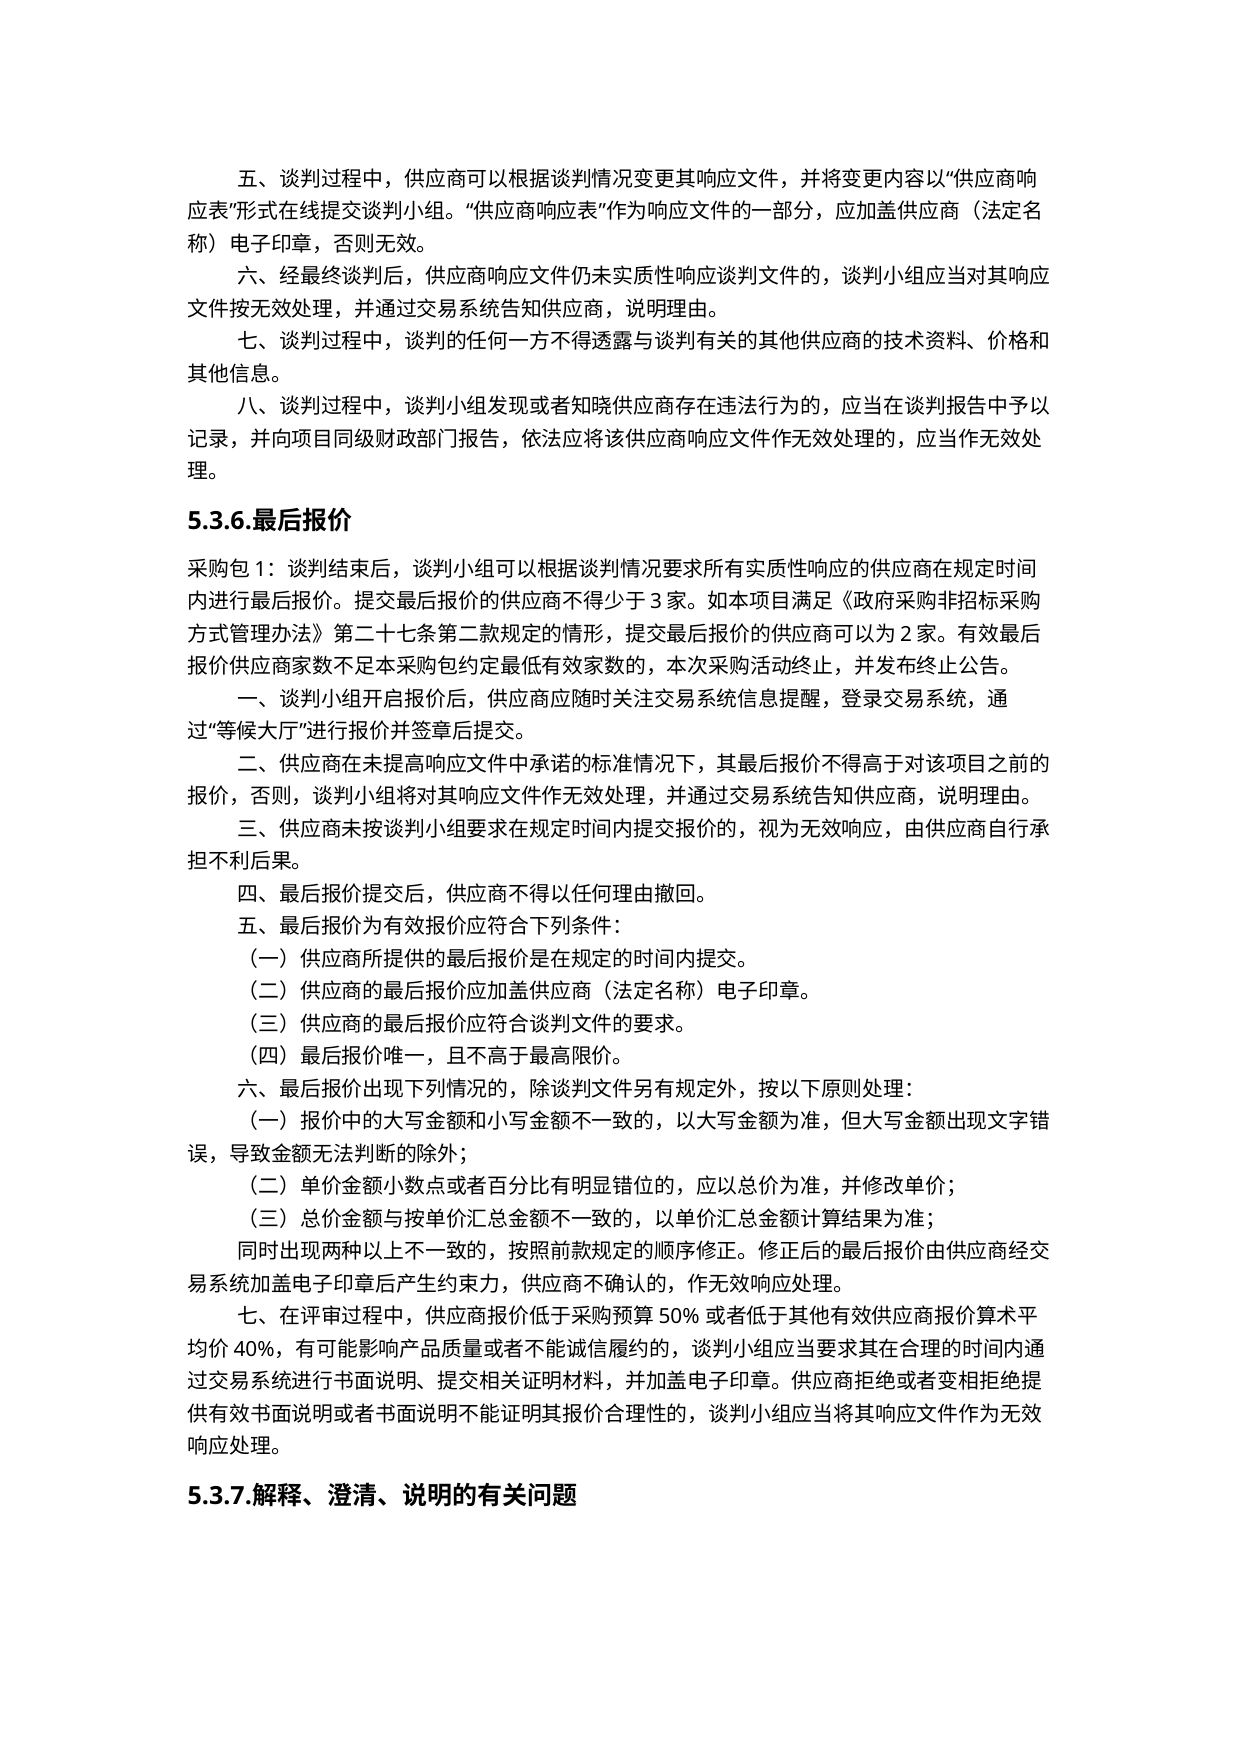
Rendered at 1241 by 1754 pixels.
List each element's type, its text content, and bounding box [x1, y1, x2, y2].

text 六、最后报价出现下列情况的，除谈判文件另有规定外，按以下原则处理： [187, 1072, 1053, 1104]
text 三、供应商未按谈判小组要求在规定时间内提交报价的，视为无效响应，由供应商自行承担不利后果。 [187, 812, 1053, 877]
text 六、经最终谈判后，供应商响应文件仍未实质性响应谈判文件的，谈判小组应当对其响应文件按无效处理，并通过交易系统告知供应商，说明理由。 [187, 259, 1053, 324]
text 八、谈判过程中，谈判小组发现或者知晓供应商存在违法行为的，应当在谈判报告中予以记录，并向项目同级财政部门报告，依法应将该供应商响应文件作无效处理的，应当作无效处理。 [187, 389, 1053, 487]
text 二、供应商在未提高响应文件中承诺的标准情况下，其最后报价不得高于对该项目之前的报价，否则，谈判小组将对其响应文件作无效处理，并通过交易系统告知供应商，说明理由。 [187, 747, 1053, 812]
text 七、谈判过程中，谈判的任何一方不得透露与谈判有关的其他供应商的技术资料、价格和其他信息。 [187, 324, 1053, 389]
text 一、谈判小组开启报价后，供应商应随时关注交易系统信息提醒，登录交易系统，通过“等候大厅”进行报价并签章后提交。 [187, 682, 1053, 747]
text 四、最后报价提交后，供应商不得以任何理由撤回。 [187, 877, 1053, 909]
text 采购包1：谈判结束后，谈判小组可以根据谈判情况要求所有实质性响应的供应商在规定时间内进行最后报价。提交最后报价的供应商不得少于3家。如本项目满足《政府采购非招标采购方式管理办法》第二十七条第二款规定的情形，提交最后报价的供应商可以为2家。有效最后报价供应商家数不足本采购包约定最低有效家数的，本次采购活动终止，并发布终止公告。 [187, 552, 1053, 682]
text （三）供应商的最后报价应符合谈判文件的要求。 [187, 1007, 1053, 1039]
text （三）总价金额与按单价汇总金额不一致的，以单价汇总金额计算结果为准； [187, 1202, 1053, 1234]
text 五、谈判过程中，供应商可以根据谈判情况变更其响应文件，并将变更内容以“供应商响应表”形式在线提交谈判小组。“供应商响应表”作为响应文件的一部分，应加盖供应商（法定名称）电子印章，否则无效。 [187, 162, 1053, 259]
text 七、在评审过程中，供应商报价低于采购预算50% 或者低于其他有效供应商报价算术平均价40%，有可能影响产品质量或者不能诚信履约的，谈判小组应当要求其在合理的时间内通过交易系统进行书面说明、提交相关证明材料，并加盖电子印章。供应商拒绝或者变相拒绝提供有效书面说明或者书面说明不能证明其报价合理性的，谈判小组应当将其响应文件作为无效响应处理。 [187, 1299, 1053, 1462]
text （二）单价金额小数点或者百分比有明显错位的，应以总价为准，并修改单价； [187, 1169, 1053, 1202]
text （一）报价中的大写金额和小写金额不一致的，以大写金额为准，但大写金额出现文字错误，导致金额无法判断的除外； [187, 1104, 1053, 1169]
text 五、最后报价为有效报价应符合下列条件： [187, 909, 1053, 942]
text （四）最后报价唯一，且不高于最高限价。 [187, 1039, 1053, 1072]
text 同时出现两种以上不一致的，按照前款规定的顺序修正。修正后的最后报价由供应商经交易系统加盖电子印章后产生约束力，供应商不确认的，作无效响应处理。 [187, 1234, 1053, 1299]
text （一）供应商所提供的最后报价是在规定的时间内提交。 [187, 942, 1053, 974]
text 5.3.7.解释、澄清、说明的有关问题 [187, 1462, 1053, 1527]
text 5.3.6.最后报价 [187, 487, 1053, 552]
text （二）供应商的最后报价应加盖供应商（法定名称）电子印章。 [187, 974, 1053, 1007]
